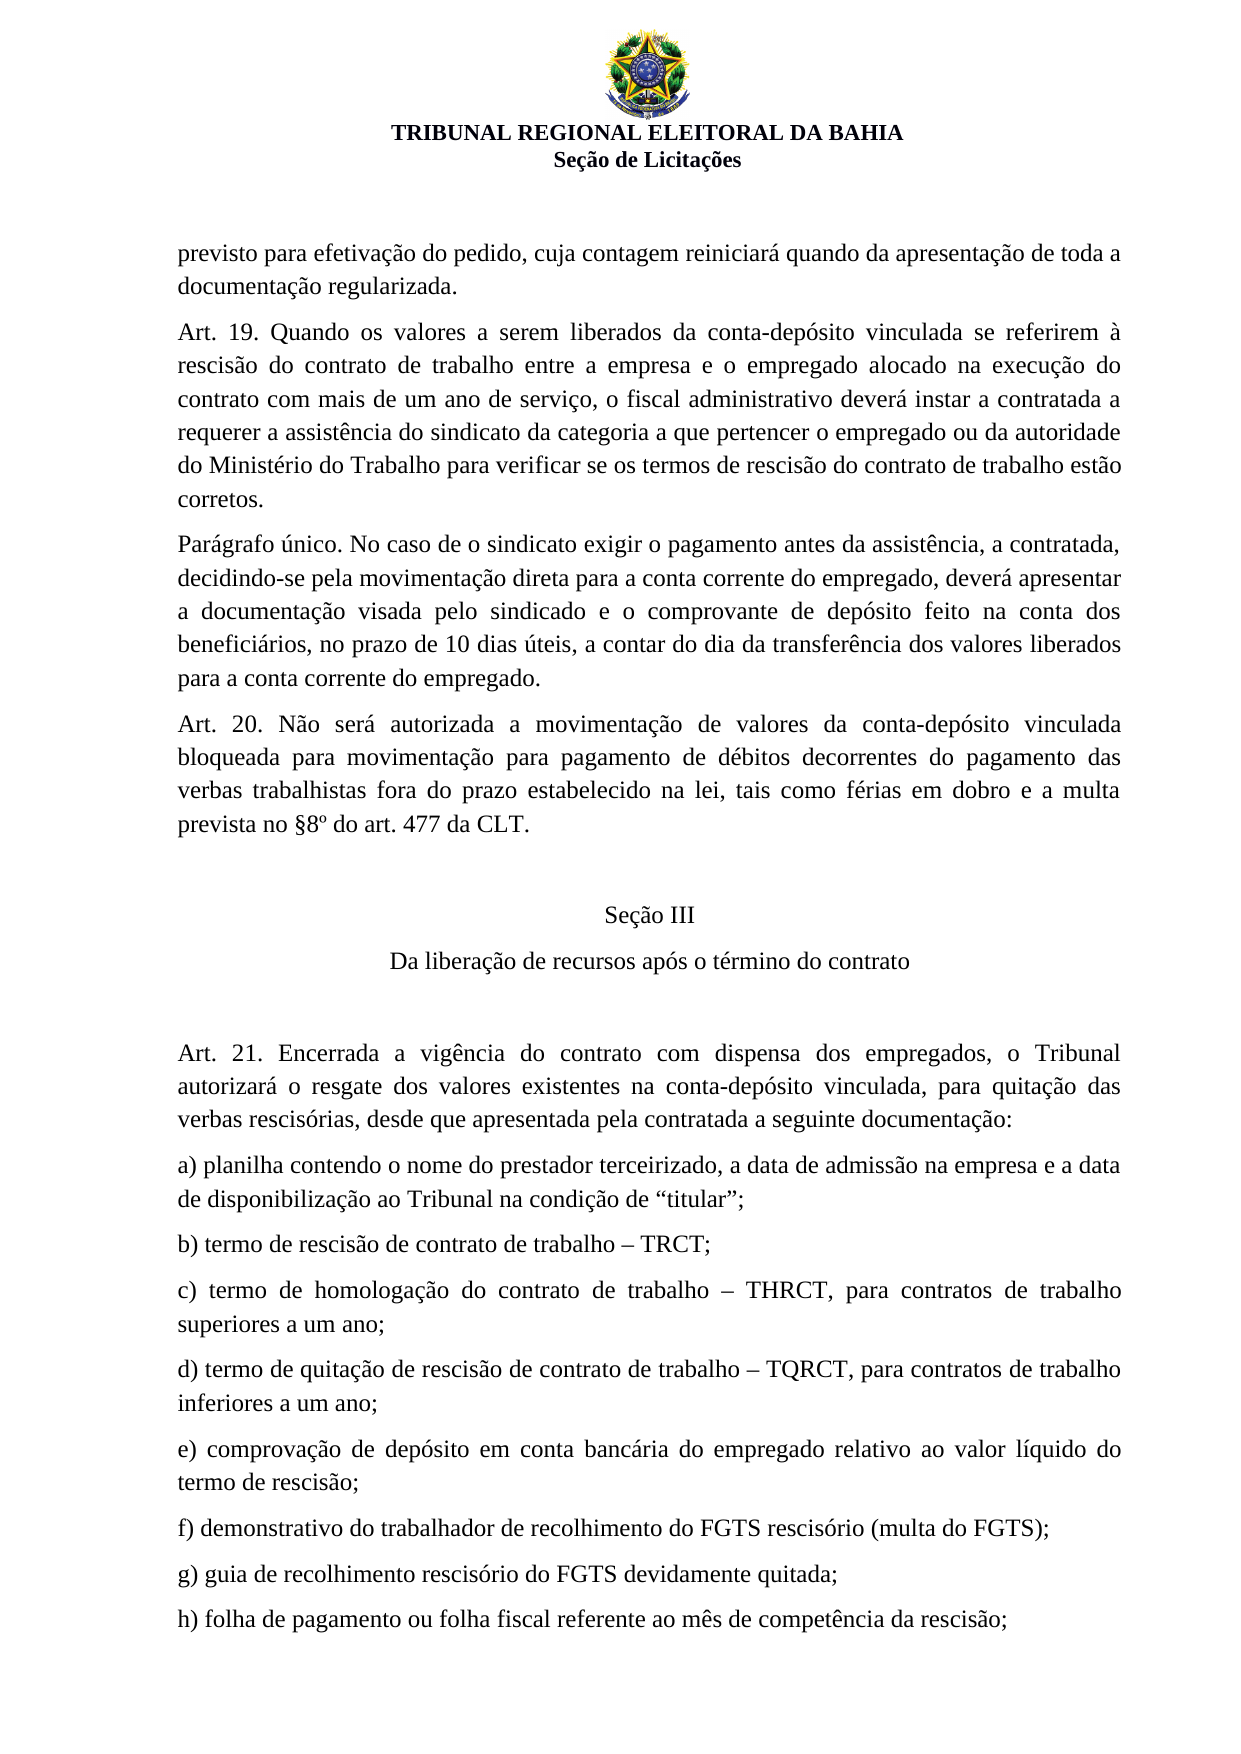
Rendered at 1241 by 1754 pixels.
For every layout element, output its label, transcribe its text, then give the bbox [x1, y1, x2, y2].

text Da liberação de recursos após o término do contrato [177, 943, 1122, 976]
text h) folha de pagamento ou folha fiscal referente ao mês de competência da rescisão; [177, 1601, 1122, 1634]
text Art. 19. Quando os valores a serem liberados da conta-depósito vinculada se referirem à rescisão do contrato de trabalho entre a empresa e o empregado alocado na execução do contrato com mais de um ano de serviço, o fiscal administrativo deverá instar a contratada a requerer a assistência do sindicato da categoria a que pertencer o empregado ou da autoridade do Ministério do Trabalho para verificar se os termos de rescisão do contrato de trabalho estão corretos. [177, 314, 1122, 514]
text b) termo de rescisão de contrato de trabalho – TRCT; [177, 1226, 1122, 1259]
text f) demonstrativo do trabalhador de recolhimento do FGTS rescisório (multa do FGTS); [177, 1509, 1122, 1543]
text d) termo de quitação de rescisão de contrato de trabalho – TQRCT, para contratos de trabalho inferiores a um ano; [177, 1351, 1122, 1418]
text a) planilha contendo o nome do prestador terceirizado, a data de admissão na empresa e a data de disponibilização ao Tribunal na condição de “titular”; [177, 1147, 1122, 1214]
text Parágrafo único. No caso de o sindicato exigir o pagamento antes da assistência, a contratada, decidindo-se pela movimentação direta para a conta corrente do empregado, deverá apresentar a documentação visada pelo sindicado e o comprovante de depósito feito na conta dos beneficiários, no prazo de 10 dias úteis, a contar do dia da transferência dos valores liberados para a conta corrente do empregado. [177, 526, 1122, 693]
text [177, 234, 1122, 301]
text g) guia de recolhimento rescisório do FGTS devidamente quitada; [177, 1555, 1122, 1589]
text Seção III [177, 897, 1122, 930]
text Art. 20. Não será autorizada a movimentação de valores da conta-depósito vinculada bloqueada para movimentação para pagamento de débitos decorrentes do pagamento das verbas trabalhistas fora do prazo estabelecido na lei, tais como férias em dobro e a multa prevista no §8º do art. 477 da CLT. [177, 705, 1122, 839]
text e) comprovação de depósito em conta bancária do empregado relativo ao valor líquido do termo de rescisão; [177, 1430, 1122, 1497]
text c) termo de homologação do contrato de trabalho – THRCT, para contratos de trabalho superiores a um ano; [177, 1272, 1122, 1339]
text Art. 21. Encerrada a vigência do contrato com dispensa dos empregados, o Tribunal autorizará o resgate dos valores existentes na conta-depósito vinculada, para quitação das verbas rescisórias, desde que apresentada pela contratada a seguinte documentação: [177, 1034, 1122, 1134]
